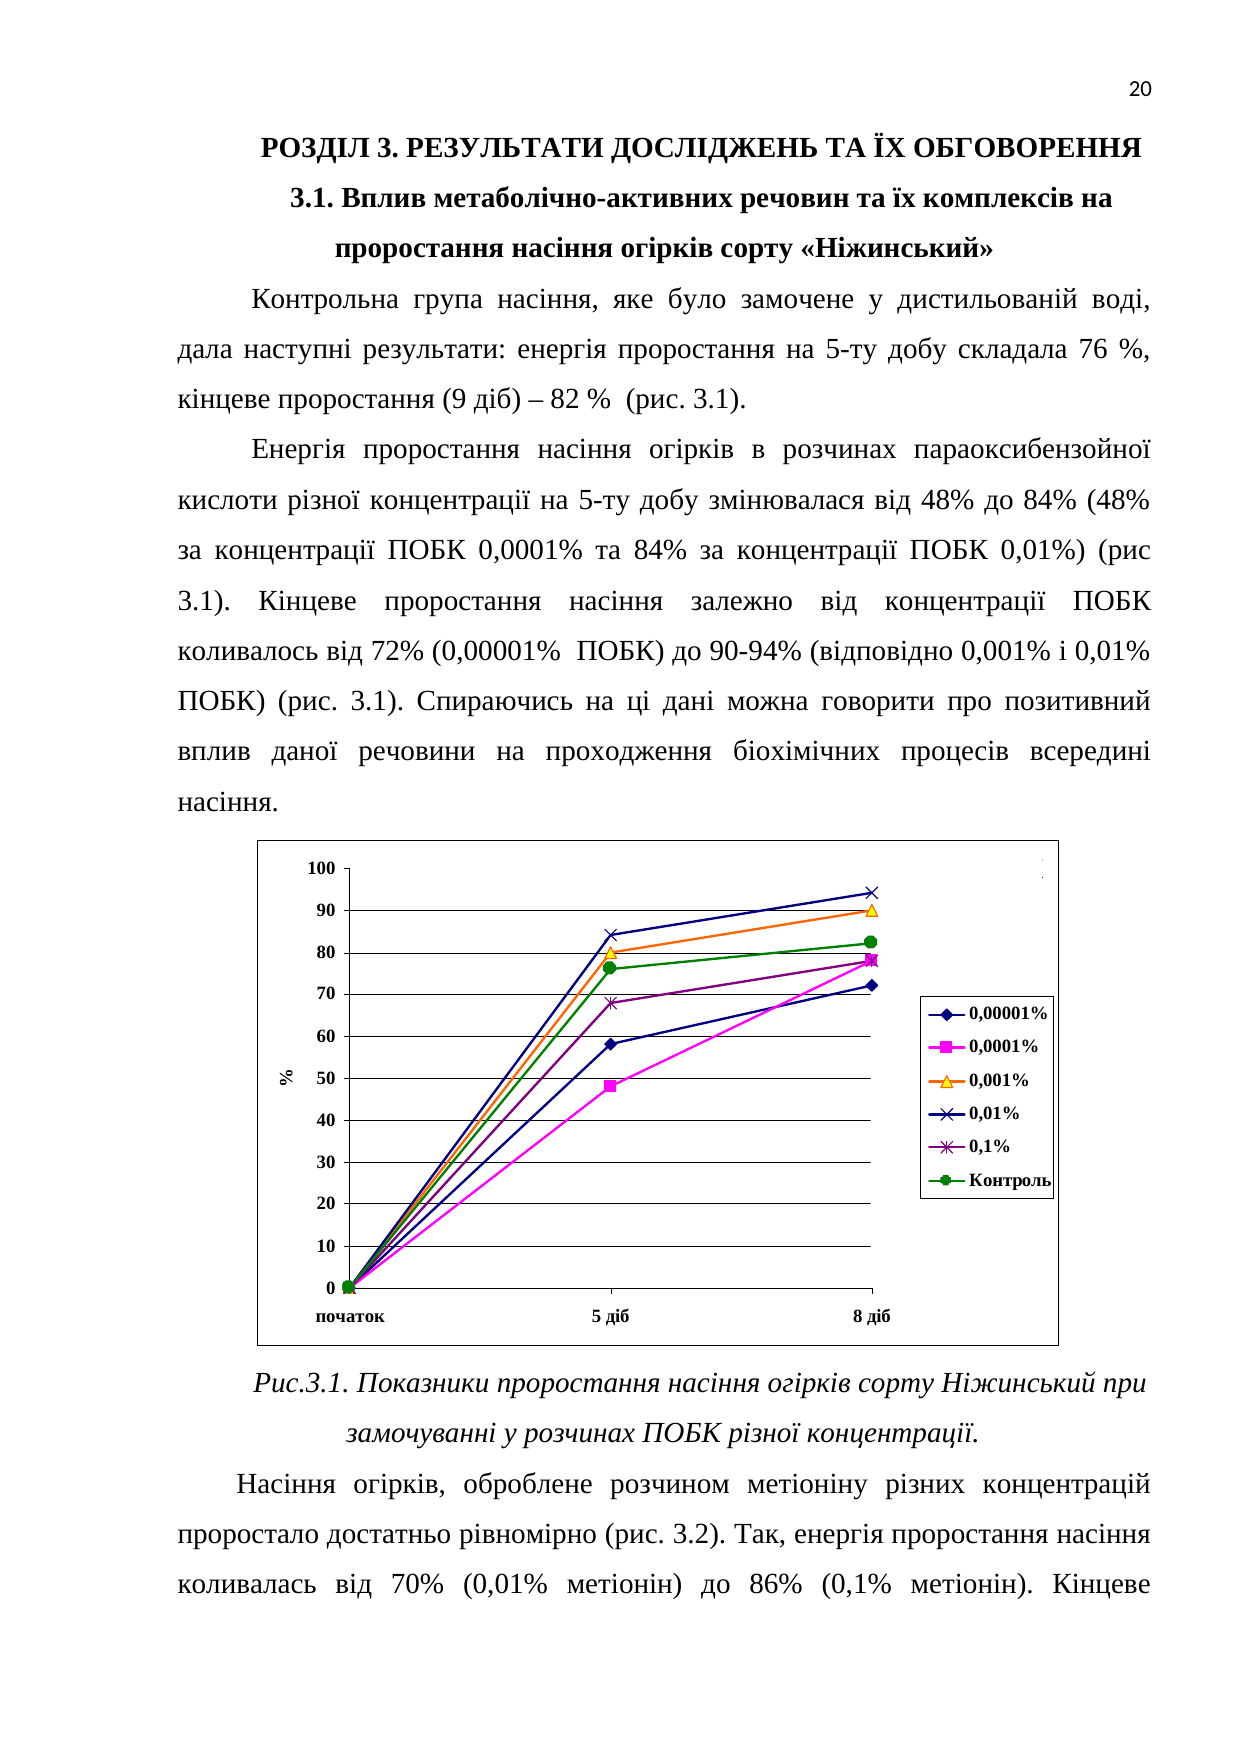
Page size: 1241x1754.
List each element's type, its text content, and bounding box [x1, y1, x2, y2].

text Рис.3.1. Показники проростання насіння огірків сорту Ніжинський при замочуванні у розчинах ПОБК різної концентрації. [177, 1365, 1152, 1449]
text Енергія проростання насіння огірків в розчинах параоксибензойної кислоти різної концентрації на 5-ту добу змінювалася від 48% до 84% (48% за концентрації ПОБК 0,0001% та 84% за концентрації ПОБК 0,01%) (рис 3.1). Кінцеве проростання насіння залежно від концентрації ПОБК коливалось від 72% (0,00001% ПОБК) до 90-94% (відповідно 0,001% і 0,01% ПОБК) (рис. 3.1). Спираючись на ці дані можна говорити про позитивний вплив даної речовини на проходження біохімічних процесів всередині насіння. [177, 432, 1152, 817]
text 3.1. Вплив метаболічно-активних речовин та їх комплексів на проростання насіння огірків сорту «Ніжинський» [177, 180, 1152, 264]
text РОЗДІЛ 3. РЕЗУЛЬТАТИ ДОСЛІДЖЕНЬ ТА ЇХ ОБГОВОРЕННЯ [177, 130, 1152, 163]
text Контрольна група насіння, яке було замочене у дистильованій воді, дала наступні результати: енергія проростання на 5-ту добу складала 76 %, кінцеве проростання (9 діб) – 82 % (рис. 3.1). [177, 281, 1152, 415]
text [177, 1466, 1152, 1600]
